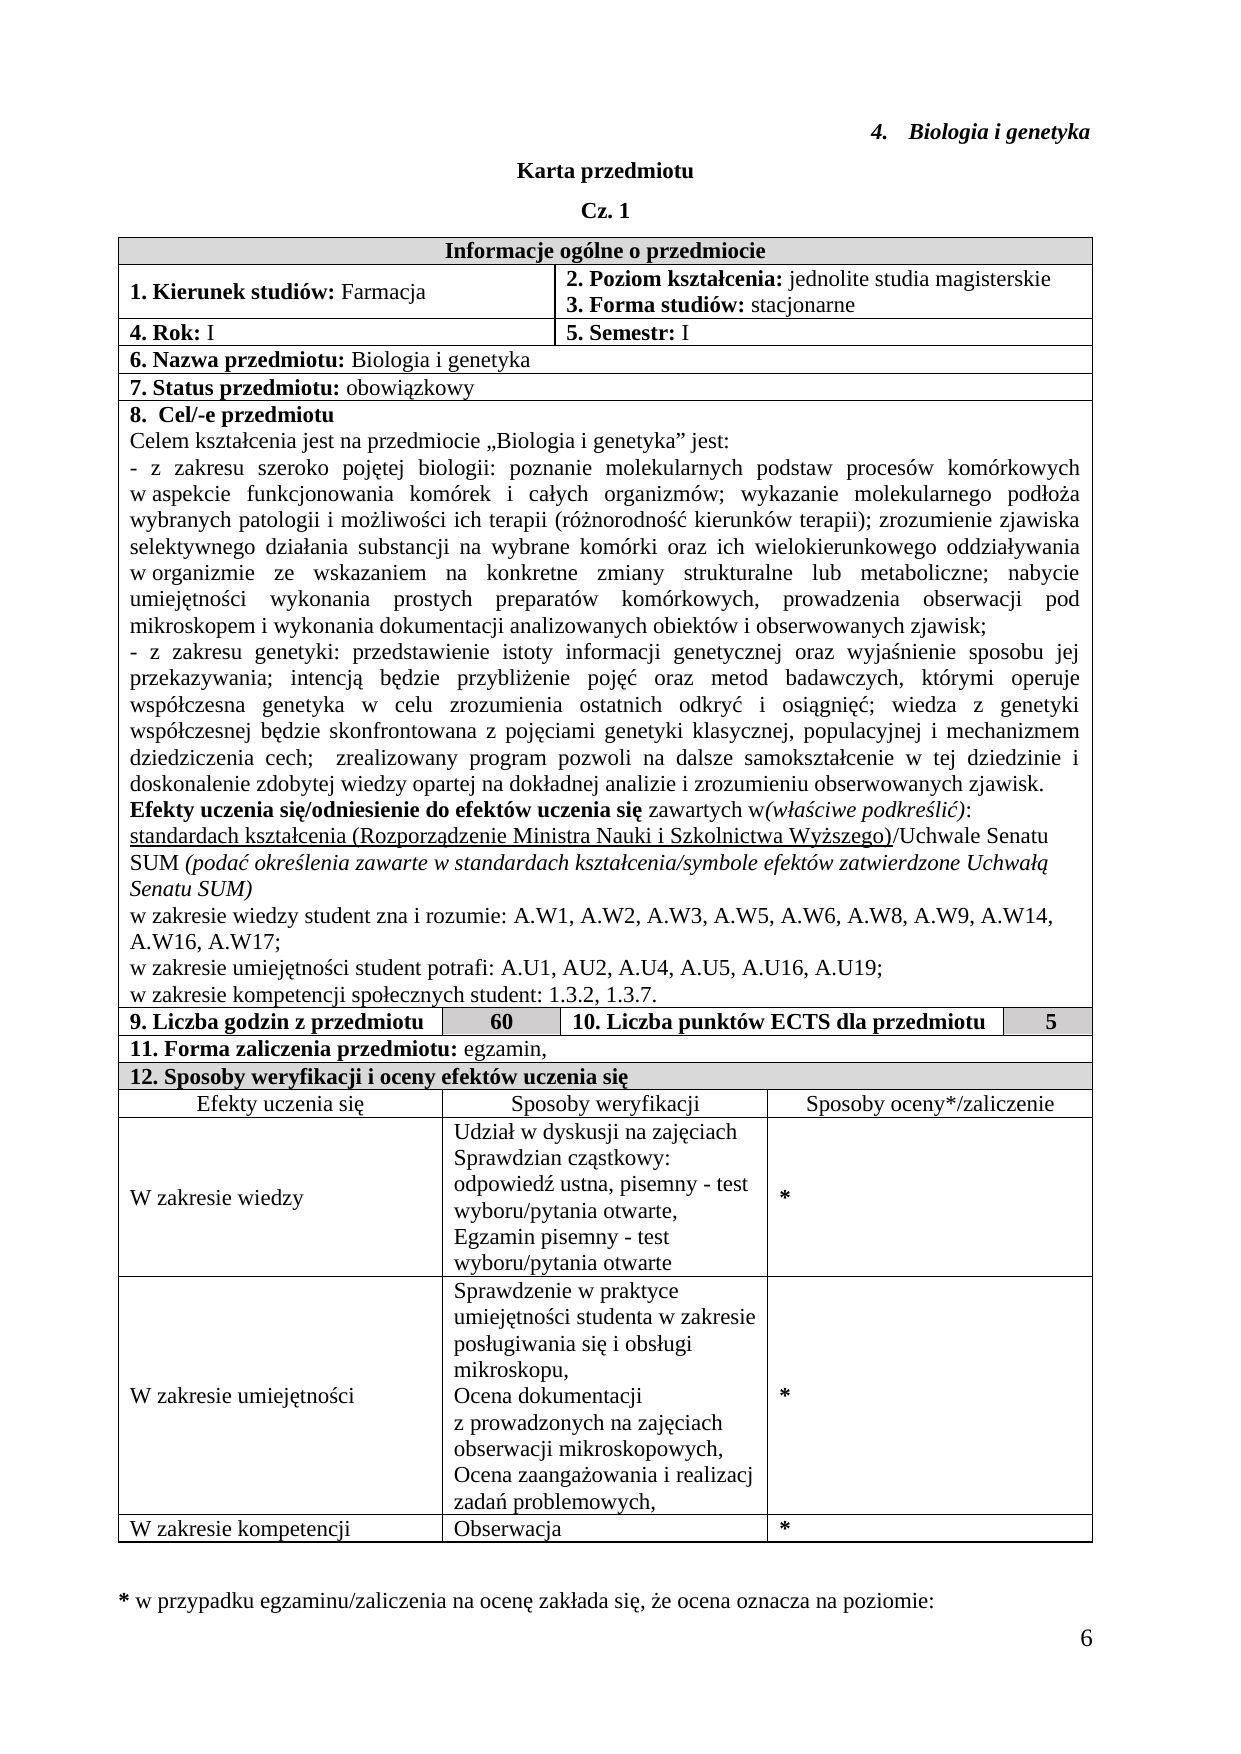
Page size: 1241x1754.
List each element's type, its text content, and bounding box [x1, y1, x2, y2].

table_cell Efekty uczenia się [119, 1090, 442, 1117]
table_cell 7. Status przedmiotu: obowiązkowy [119, 374, 1092, 400]
table_cell 5 [1004, 1008, 1092, 1034]
table_cell 11. Forma zaliczenia przedmiotu: egzamin, [119, 1036, 1092, 1062]
table_cell 5. Semestr: I [556, 319, 1092, 345]
table_cell Sprawdzenie w praktyce umiejętności studenta w zakresie posługiwania się i obsługi mikroskopu, Ocena dokumentacji z prowadzonych na zajęciach obserwacji mikroskopowych, Ocena zaangażowania i realizacj zadań problemowych, [443, 1277, 767, 1514]
text * w przypadku egzaminu/zaliczenia na ocenę zakłada się, że ocena oznacza na poziomie: [118, 1588, 1092, 1614]
table_cell 6. Nazwa przedmiotu: Biologia i genetyka [119, 346, 1092, 372]
table_cell 60 [443, 1008, 560, 1034]
table_cell * [768, 1277, 1092, 1514]
table_cell Sposoby oceny*/zaliczenie [768, 1090, 1092, 1117]
table_cell Sposoby weryfikacji [443, 1090, 767, 1117]
table_cell Efekty uczenia się/odniesienie do efektów uczenia się zawartych w(właściwe podkreślić): standardach kształcenia (Rozporządzenie Ministra Nauki i Szkolnictwa Wyższego)/Uchwale Senatu SUM (podać określenia zawarte w standardach kształcenia/symbole efektów zatwierdzone Uchwałą Senatu SUM) w zakresie wiedzy student zna i rozumie: A.W1, A.W2, A.W3, A.W5, A.W6, A.W8, A.W9, A.W14, A.W16, A.W17; w zakresie umiejętności student potrafi: A.U1, AU2, A.U4, A.U5, A.U16, A.U19; w zakresie kompetencji społecznych student: 1.3.2, 1.3.7. [119, 796, 1092, 1007]
table_cell W zakresie umiejętności [119, 1277, 442, 1514]
table_cell Udział w dyskusji na zajęciach Sprawdzian cząstkowy: odpowiedź ustna, pisemny - test wyboru/pytania otwarte, Egzamin pisemny - test wyboru/pytania otwarte [443, 1118, 767, 1276]
table_cell Obserwacja [443, 1515, 767, 1541]
text Karta przedmiotu [118, 158, 1092, 184]
table_cell 2. Poziom kształcenia: jednolite studia magisterskie 3. Forma studiów: stacjonarne [556, 265, 1092, 318]
table_cell 9. Liczba godzin z przedmiotu [119, 1008, 442, 1034]
table_header Informacje ogólne o przedmiocie [119, 238, 1092, 264]
table_cell W zakresie wiedzy [119, 1118, 442, 1276]
list Biologia i genetyka [156, 118, 1092, 144]
table_cell 4. Rok: I [119, 319, 554, 345]
table_cell W zakresie kompetencji [119, 1515, 442, 1541]
table_cell * [768, 1118, 1092, 1276]
table_cell 1. Kierunek studiów: Farmacja [119, 265, 554, 318]
table_cell 12. Sposoby weryfikacji i oceny efektów uczenia się [119, 1063, 1092, 1089]
table_cell * [768, 1515, 1092, 1541]
table_cell 8. Cel/-e przedmiotu Celem kształcenia jest na przedmiocie „Biologia i genetyka” jest: - z zakresu szeroko pojętej biologii: poznanie molekularnych podstaw procesów komórkowych w aspekcie funkcjonowania komórek i całych organizmów; wykazanie molekularnego podłoża wybranych patologii i możliwości ich terapii (różnorodność kierunków terapii); zrozumienie zjawiska selektywnego działania substancji na wybrane komórki oraz ich wielokierunkowego oddziaływania w organizmie ze wskazaniem na konkretne zmiany strukturalne lub metaboliczne; nabycie umiejętności wykonania prostych preparatów komórkowych, prowadzenia obserwacji pod mikroskopem i wykonania dokumentacji analizowanych obiektów i obserwowanych zjawisk; - z zakresu genetyki: przedstawienie istoty informacji genetycznej oraz wyjaśnienie sposobu jej przekazywania; intencją będzie przybliżenie pojęć oraz metod badawczych, którymi operuje współczesna genetyka w celu zrozumienia ostatnich odkryć i osiągnięć; wiedza z genetyki współczesnej będzie skonfrontowana z pojęciami genetyki klasycznej, populacyjnej i mechanizmem dziedziczenia cech; zrealizowany program pozwoli na dalsze samokształcenie w tej dziedzinie i doskonalenie zdobytej wiedzy opartej na dokładnej analizie i zrozumieniu obserwowanych zjawisk. [119, 401, 1092, 796]
text Cz. 1 [118, 197, 1092, 223]
table_cell 10. Liczba punktów ECTS dla przedmiotu [561, 1008, 1003, 1034]
